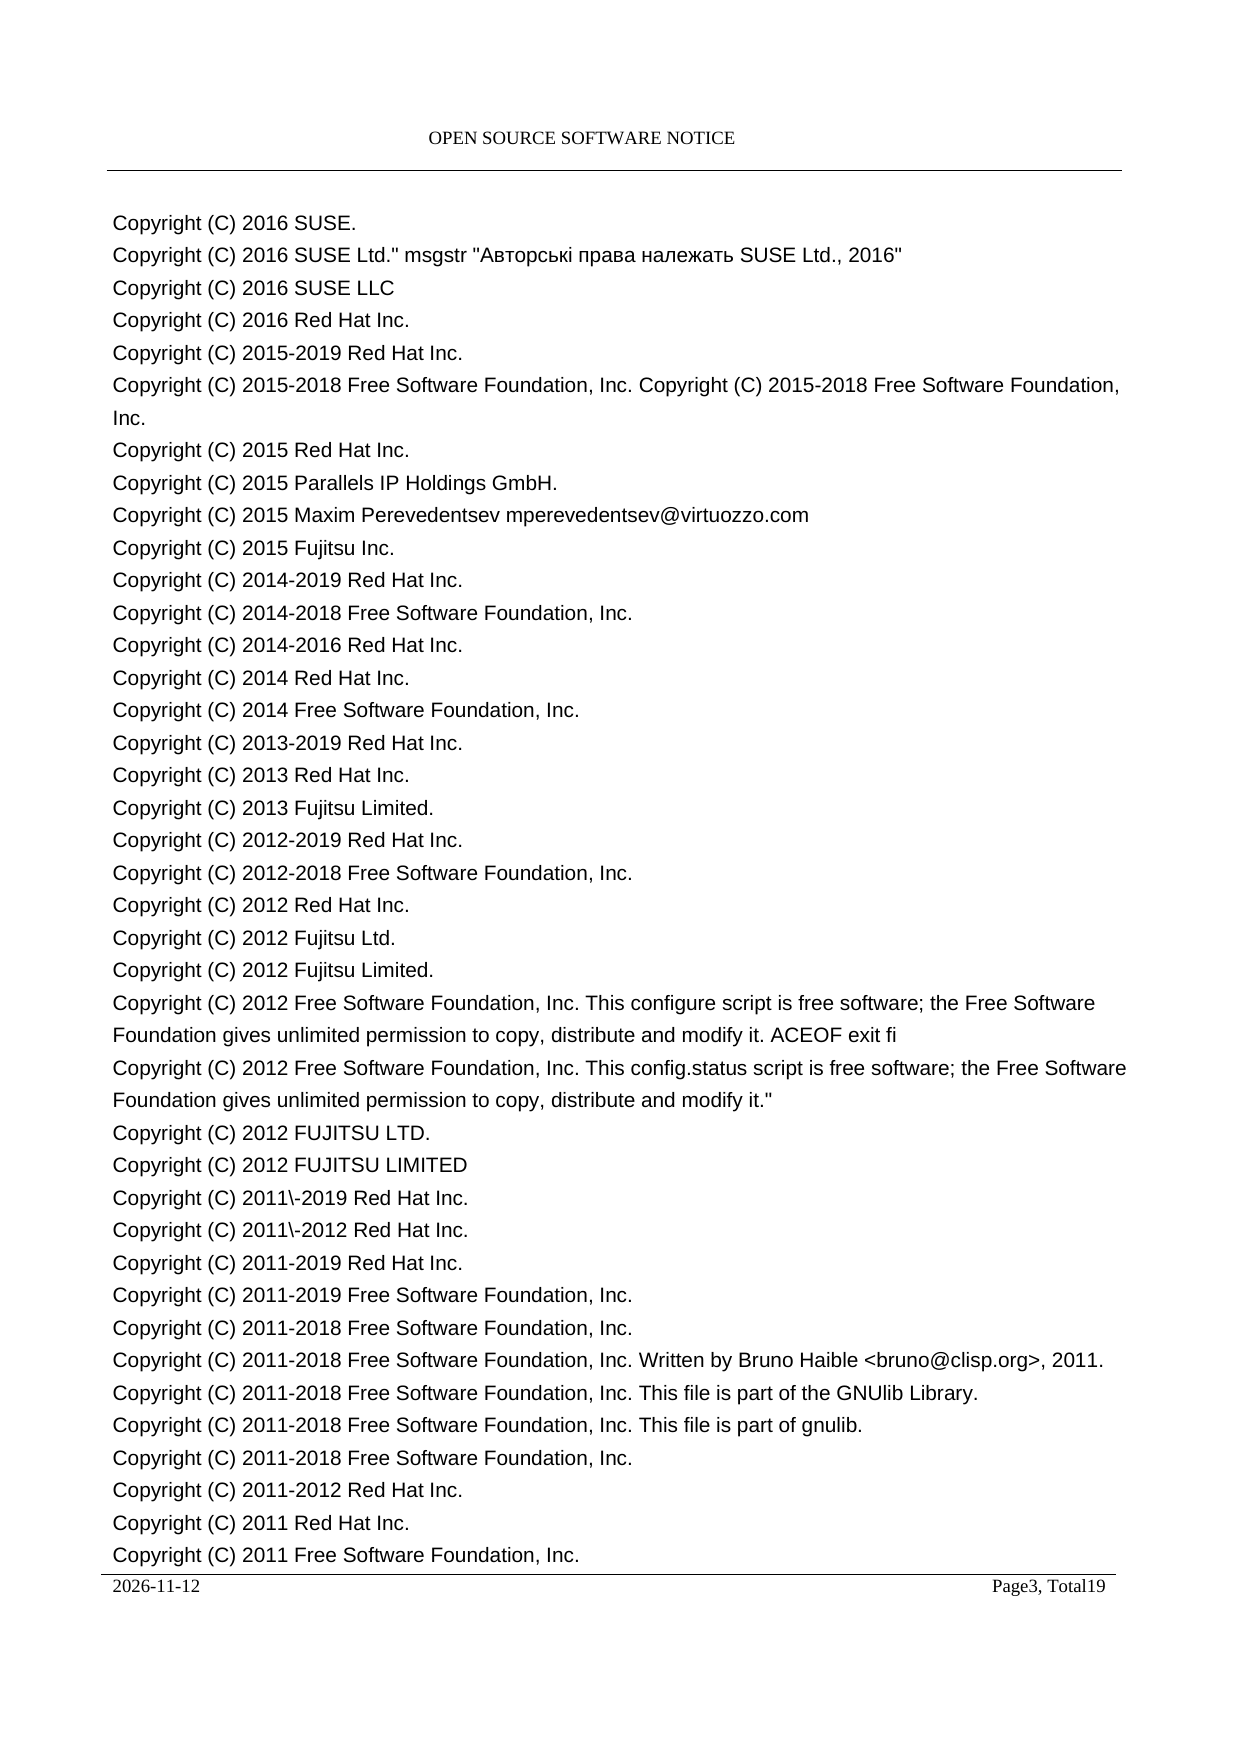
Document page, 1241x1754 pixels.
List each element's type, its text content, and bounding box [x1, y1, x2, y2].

text Copyright (C) 2011-2018 Free Software Foundation, Inc. [112, 1311, 1128, 1344]
text Copyright (C) 2016 SUSE LLC [112, 271, 1128, 304]
text Copyright (C) 2012 Free Software Foundation, Inc. This config.status script is free software; the Free Software Foundation gives unlimited permission to copy, distribute and modify it." [112, 1051, 1128, 1116]
text Copyright (C) 2014-2016 Red Hat Inc. [112, 629, 1128, 661]
text Copyright (C) 2011-2019 Free Software Foundation, Inc. [112, 1279, 1128, 1311]
text Copyright (C) 2015 Parallels IP Holdings GmbH. [112, 466, 1128, 499]
text Copyright (C) 2016 Red Hat Inc. [112, 304, 1128, 336]
text Copyright (C) 2011-2019 Red Hat Inc. [112, 1246, 1128, 1279]
text Copyright (C) 2011-2018 Free Software Foundation, Inc. Written by Bruno Haible <bruno@clisp.org>, 2011. [112, 1344, 1128, 1376]
text Copyright (C) 2011-2018 Free Software Foundation, Inc. This file is part of the GNUlib Library. [112, 1376, 1128, 1409]
text Copyright (C) 2016 SUSE Ltd." msgstr "Авторські права належать SUSE Ltd., 2016" [112, 239, 1128, 271]
text Copyright (C) 2015 Fujitsu Inc. [112, 531, 1128, 564]
text Copyright (C) 2013 Fujitsu Limited. [112, 791, 1128, 824]
text Copyright (C) 2014 Free Software Foundation, Inc. [112, 694, 1128, 726]
text Copyright (C) 2012 Red Hat Inc. [112, 889, 1128, 921]
text Copyright (C) 2012-2019 Red Hat Inc. [112, 824, 1128, 856]
text Copyright (C) 2011\-2019 Red Hat Inc. [112, 1181, 1128, 1214]
text Copyright (C) 2014-2019 Red Hat Inc. [112, 564, 1128, 596]
text Copyright (C) 2013-2019 Red Hat Inc. [112, 726, 1128, 759]
text Copyright (C) 2012 FUJITSU LTD. [112, 1116, 1128, 1149]
text Copyright (C) 2014-2018 Free Software Foundation, Inc. [112, 596, 1128, 629]
text Copyright (C) 2015 Red Hat Inc. [112, 434, 1128, 466]
text Copyright (C) 2011-2018 Free Software Foundation, Inc. This file is part of gnulib. [112, 1409, 1128, 1441]
text Copyright (C) 2013 Red Hat Inc. [112, 759, 1128, 791]
text Copyright (C) 2012 Fujitsu Limited. [112, 954, 1128, 986]
text Copyright (C) 2012-2018 Free Software Foundation, Inc. [112, 856, 1128, 889]
text Copyright (C) 2011\-2012 Red Hat Inc. [112, 1214, 1128, 1246]
text Copyright (C) 2012 Fujitsu Ltd. [112, 921, 1128, 954]
text Copyright (C) 2011 Free Software Foundation, Inc. [112, 1539, 1128, 1571]
text Copyright (C) 2015-2018 Free Software Foundation, Inc. Copyright (C) 2015-2018 Free Software Foundation, Inc. [112, 369, 1128, 434]
text Copyright (C) 2011-2012 Red Hat Inc. [112, 1474, 1128, 1506]
text Copyright (C) 2012 Free Software Foundation, Inc. This configure script is free software; the Free Software Foundation gives unlimited permission to copy, distribute and modify it. ACEOF exit fi [112, 986, 1128, 1051]
text Copyright (C) 2016 SUSE. [112, 206, 1128, 239]
text Copyright (C) 2014 Red Hat Inc. [112, 661, 1128, 694]
text Copyright (C) 2011-2018 Free Software Foundation, Inc. [112, 1441, 1128, 1474]
text Copyright (C) 2011 Red Hat Inc. [112, 1506, 1128, 1539]
text Copyright (C) 2012 FUJITSU LIMITED [112, 1149, 1128, 1181]
text Copyright (C) 2015 Maxim Perevedentsev mperevedentsev@virtuozzo.com [112, 499, 1128, 531]
text Copyright (C) 2015-2019 Red Hat Inc. [112, 336, 1128, 369]
